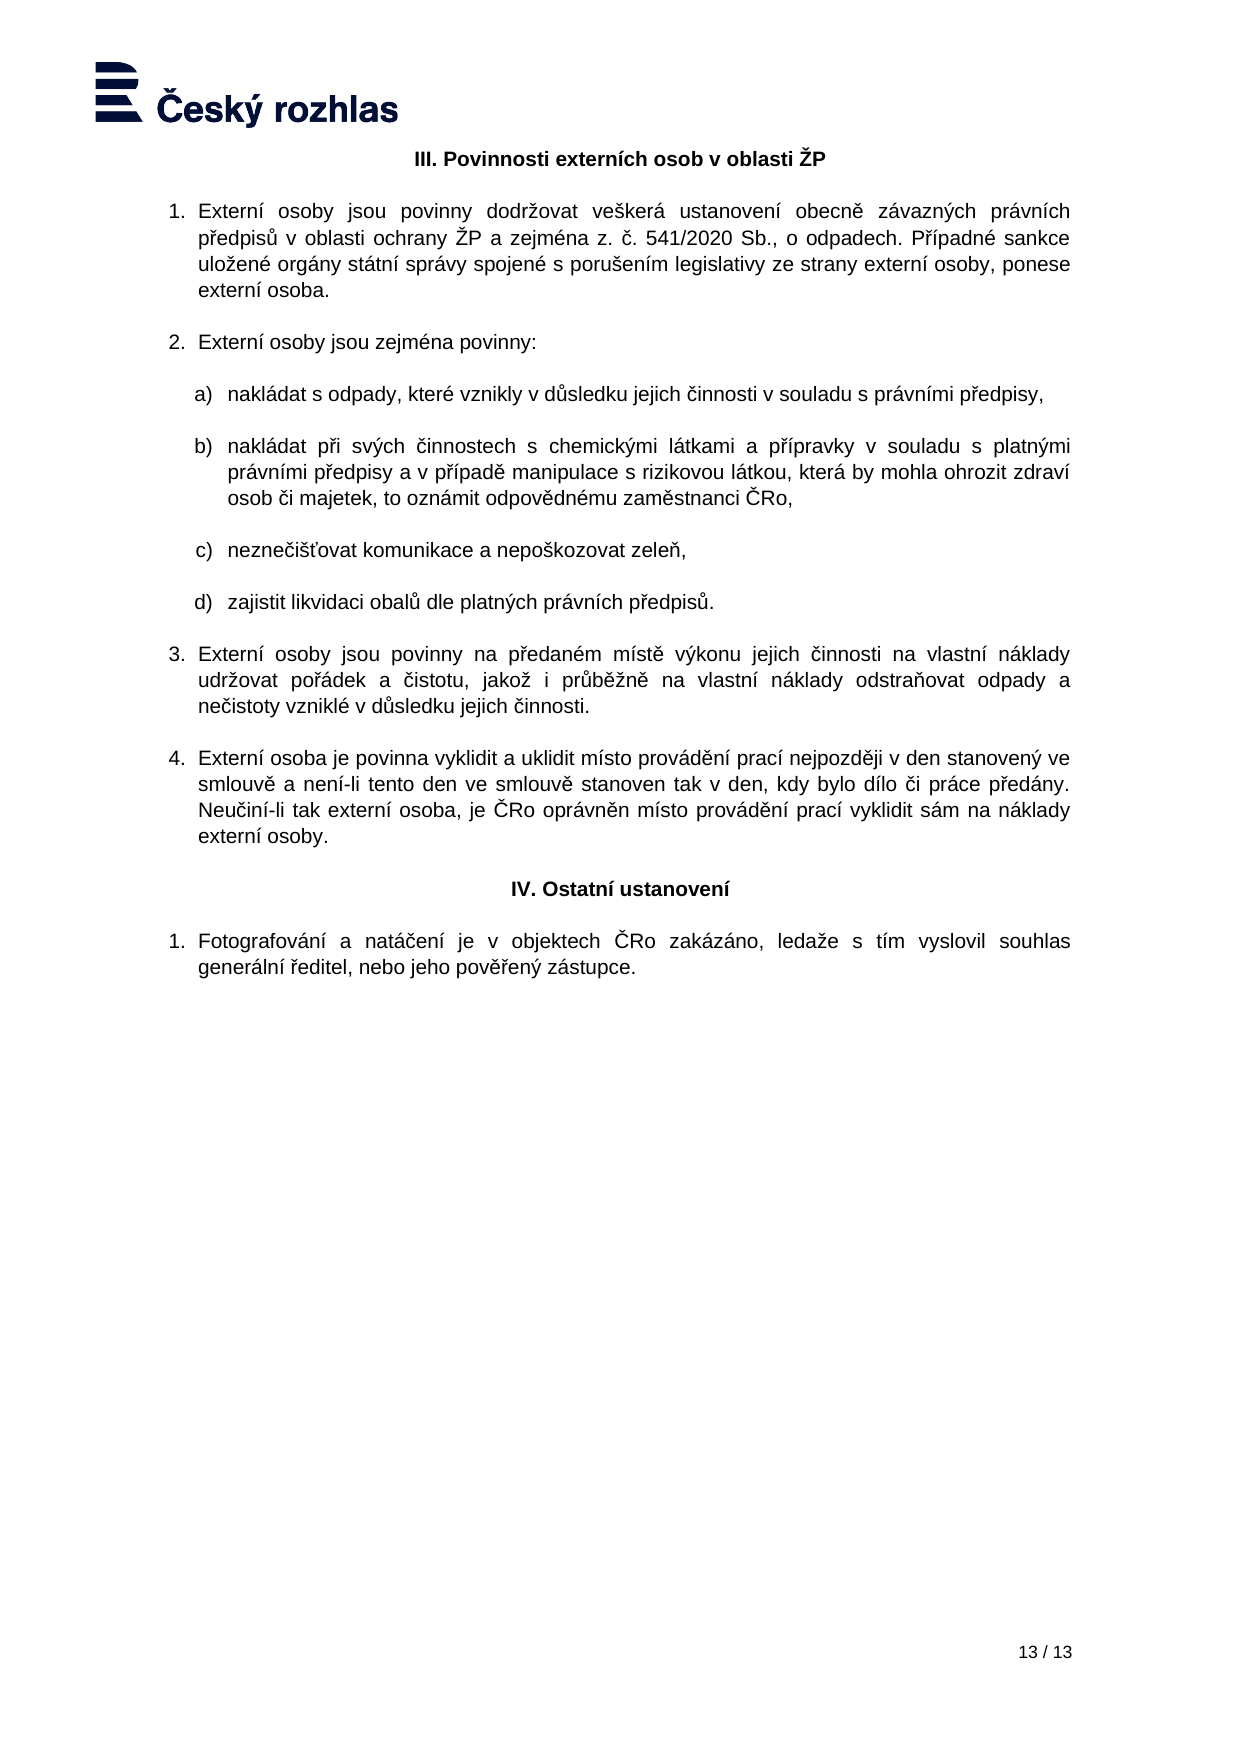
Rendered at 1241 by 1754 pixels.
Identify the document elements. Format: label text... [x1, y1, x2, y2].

list Externí osoby jsou zejména povinny: [168, 328, 1072, 354]
list Fotografování a natáčení je v objektech ČRo zakázáno, ledaže s tím vyslovil souhlas generální ředitel, nebo jeho pověřený zástupce. [168, 927, 1072, 979]
list Externí osoby jsou povinny dodržovat veškerá ustanovení obecně závazných právních předpisů v oblasti ochrany ŽP a zejména z. č. 541/2020 Sb., o odpadech. Případné sankce uložené orgány státní správy spojené s porušením legislativy ze strany externí osoby, ponese externí osoba. [168, 198, 1072, 302]
subtitle Ostatní ustanovení [168, 875, 1072, 901]
list nakládat s odpady, které vznikly v důsledku jejich činnosti v souladu s právními předpisy, [213, 380, 1072, 406]
subtitle Povinnosti externích osob v oblasti ŽP [168, 146, 1072, 172]
list zajistit likvidaci obalů dle platných právních předpisů. [213, 589, 1072, 615]
list Externí osoba je povinna vyklidit a uklidit místo provádění prací nejpozději v den stanovený ve smlouvě a není-li tento den ve smlouvě stanoven tak v den, kdy bylo dílo či práce předány. Neučiní-li tak externí osoba, je ČRo oprávněn místo provádění prací vyklidit sám na náklady externí osoby. [168, 745, 1072, 849]
list nakládat při svých činnostech s chemickými látkami a přípravky v souladu s platnými právními předpisy a v případě manipulace s rizikovou látkou, která by mohla ohrozit zdraví osob či majetek, to oznámit odpovědnému zaměstnanci ČRo, [213, 432, 1072, 511]
picture [95, 62, 398, 128]
list neznečišťovat komunikace a nepoškozovat zeleň, [213, 537, 1072, 563]
list Externí osoby jsou povinny na předaném místě výkonu jejich činnosti na vlastní náklady udržovat pořádek a čistotu, jakož i průběžně na vlastní náklady odstraňovat odpady a nečistoty vzniklé v důsledku jejich činnosti. [168, 641, 1072, 719]
